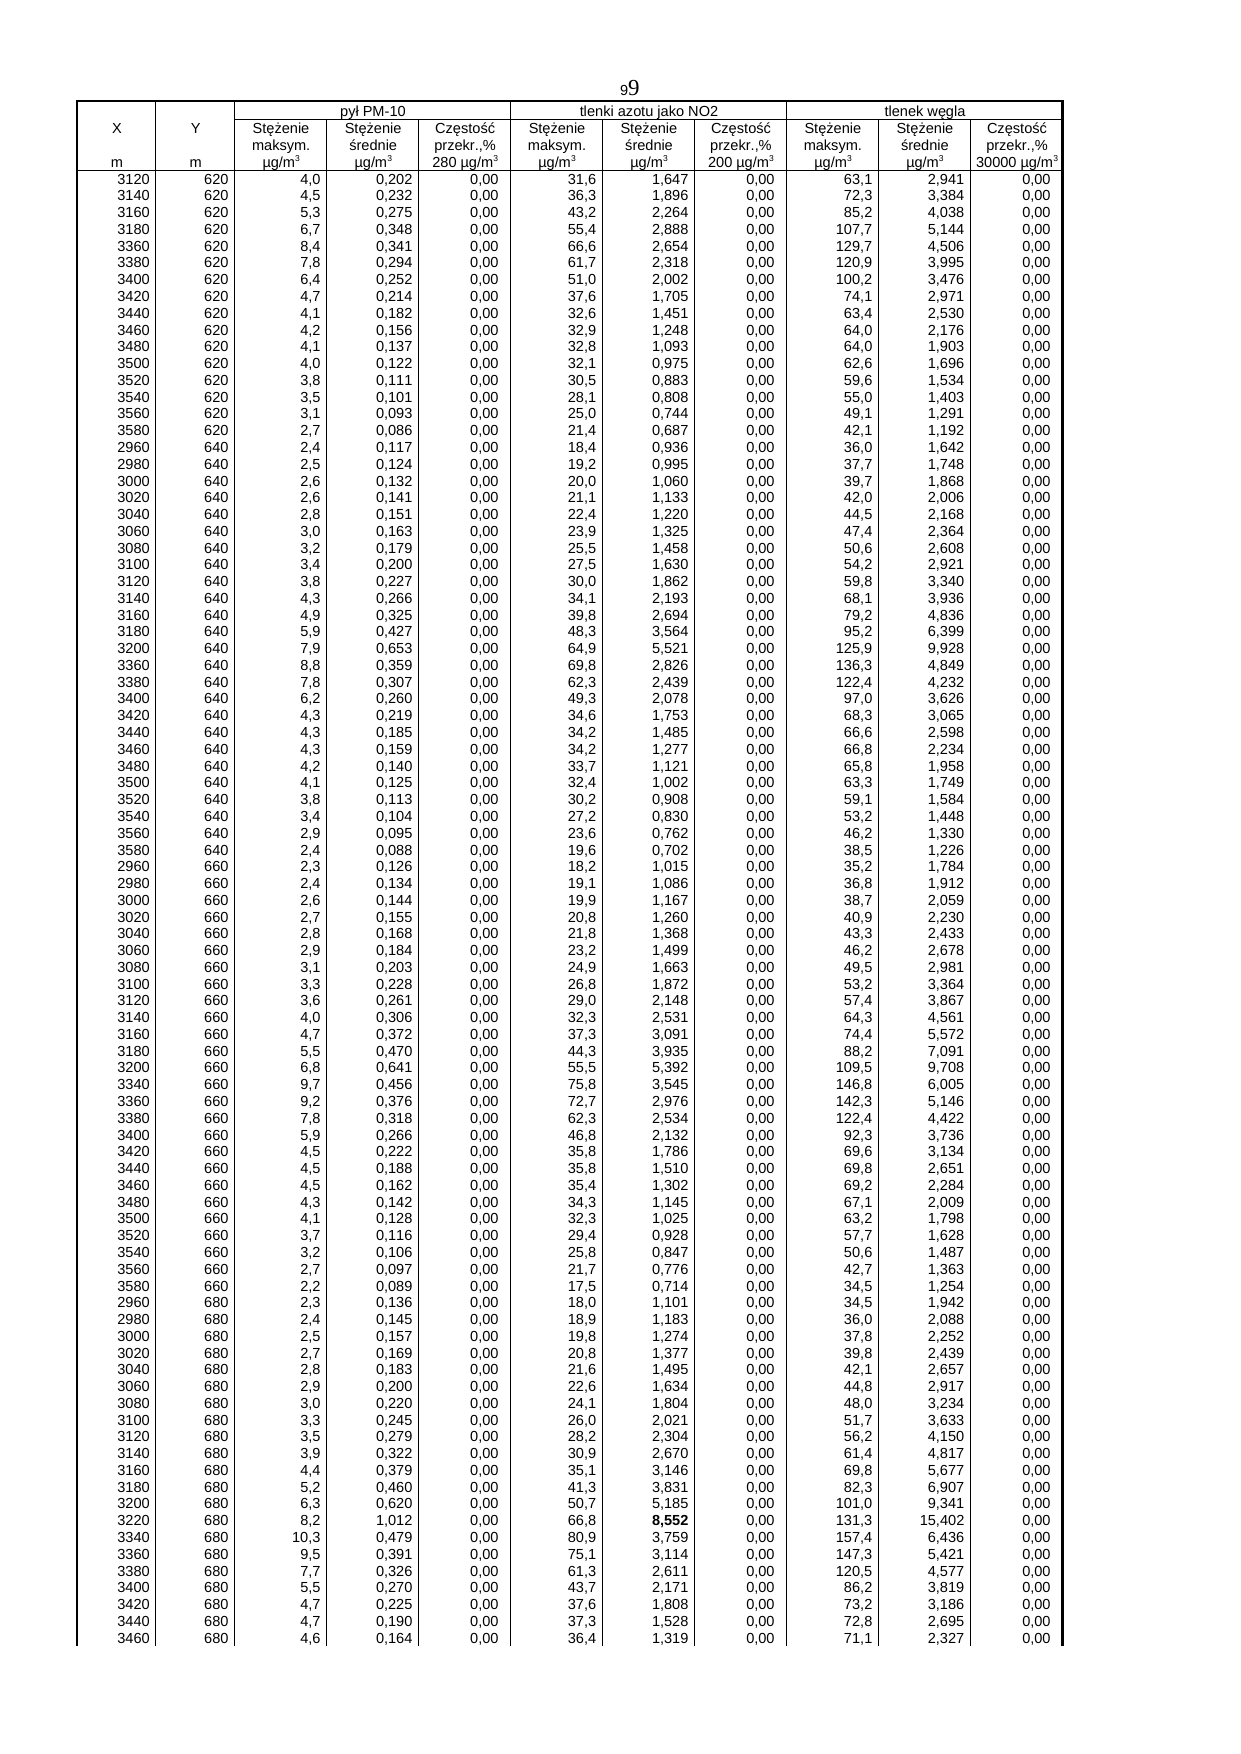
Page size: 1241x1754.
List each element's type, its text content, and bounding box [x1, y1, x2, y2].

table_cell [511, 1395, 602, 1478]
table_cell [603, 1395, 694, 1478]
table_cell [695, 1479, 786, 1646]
table_cell µg/m3 [879, 154, 970, 170]
table_cell Stężenie maksym. [235, 120, 326, 153]
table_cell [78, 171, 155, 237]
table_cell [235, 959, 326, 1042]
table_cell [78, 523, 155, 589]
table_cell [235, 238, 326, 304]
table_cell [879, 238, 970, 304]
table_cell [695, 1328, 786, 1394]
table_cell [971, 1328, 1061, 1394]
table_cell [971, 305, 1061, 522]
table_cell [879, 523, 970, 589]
table_cell Stężenie średnie [603, 120, 694, 153]
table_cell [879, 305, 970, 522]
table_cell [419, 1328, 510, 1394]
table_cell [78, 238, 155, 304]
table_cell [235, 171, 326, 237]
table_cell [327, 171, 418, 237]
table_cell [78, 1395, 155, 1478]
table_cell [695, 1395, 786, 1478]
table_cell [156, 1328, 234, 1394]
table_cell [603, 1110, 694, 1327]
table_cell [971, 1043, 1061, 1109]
table_cell Stężenie średnie [879, 120, 970, 153]
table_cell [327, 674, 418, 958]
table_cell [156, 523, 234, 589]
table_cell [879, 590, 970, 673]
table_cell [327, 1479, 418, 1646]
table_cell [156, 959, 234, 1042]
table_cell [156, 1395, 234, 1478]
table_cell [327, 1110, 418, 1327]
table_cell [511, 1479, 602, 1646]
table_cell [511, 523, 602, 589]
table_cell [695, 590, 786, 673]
table_cell µg/m3 [603, 154, 694, 170]
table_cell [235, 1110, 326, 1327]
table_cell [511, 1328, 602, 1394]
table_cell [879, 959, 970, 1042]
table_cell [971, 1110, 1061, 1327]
table_cell Stężenie średnie [327, 120, 418, 153]
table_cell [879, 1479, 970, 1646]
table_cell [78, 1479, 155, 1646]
table_cell Stężenie maksym. [511, 120, 602, 153]
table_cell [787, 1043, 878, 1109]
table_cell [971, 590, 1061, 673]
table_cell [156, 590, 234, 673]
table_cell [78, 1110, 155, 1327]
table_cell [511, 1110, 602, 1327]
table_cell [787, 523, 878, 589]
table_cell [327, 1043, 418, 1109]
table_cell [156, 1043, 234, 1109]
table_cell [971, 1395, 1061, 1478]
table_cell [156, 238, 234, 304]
table_cell 280 µg/m3 [419, 154, 510, 170]
table_header [156, 102, 234, 119]
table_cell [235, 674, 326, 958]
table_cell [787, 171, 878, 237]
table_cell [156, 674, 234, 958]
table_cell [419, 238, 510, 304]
table_header pył PM-10 [235, 102, 510, 119]
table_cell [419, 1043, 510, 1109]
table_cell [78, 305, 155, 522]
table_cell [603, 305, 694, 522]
table_cell Y [156, 119, 234, 153]
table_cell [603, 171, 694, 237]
table_cell m [78, 154, 155, 170]
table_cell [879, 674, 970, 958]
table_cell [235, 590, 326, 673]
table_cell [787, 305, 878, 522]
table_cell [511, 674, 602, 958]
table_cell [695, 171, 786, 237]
table_cell µg/m3 [511, 154, 602, 170]
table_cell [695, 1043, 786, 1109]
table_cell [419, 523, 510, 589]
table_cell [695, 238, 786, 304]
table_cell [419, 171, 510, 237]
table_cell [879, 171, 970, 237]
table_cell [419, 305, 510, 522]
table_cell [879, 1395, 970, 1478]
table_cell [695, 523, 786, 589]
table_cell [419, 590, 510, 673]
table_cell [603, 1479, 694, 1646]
table_cell Częstość przekr.,% [419, 120, 510, 153]
table_cell m [156, 154, 234, 170]
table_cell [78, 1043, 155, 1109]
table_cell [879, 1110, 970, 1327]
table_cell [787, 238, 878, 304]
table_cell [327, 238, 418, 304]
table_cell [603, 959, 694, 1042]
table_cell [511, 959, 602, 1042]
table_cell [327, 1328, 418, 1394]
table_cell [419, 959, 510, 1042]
table_header tlenek węgla [787, 102, 1061, 119]
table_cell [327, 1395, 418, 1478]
table_header tlenki azotu jako NO2 [511, 102, 786, 119]
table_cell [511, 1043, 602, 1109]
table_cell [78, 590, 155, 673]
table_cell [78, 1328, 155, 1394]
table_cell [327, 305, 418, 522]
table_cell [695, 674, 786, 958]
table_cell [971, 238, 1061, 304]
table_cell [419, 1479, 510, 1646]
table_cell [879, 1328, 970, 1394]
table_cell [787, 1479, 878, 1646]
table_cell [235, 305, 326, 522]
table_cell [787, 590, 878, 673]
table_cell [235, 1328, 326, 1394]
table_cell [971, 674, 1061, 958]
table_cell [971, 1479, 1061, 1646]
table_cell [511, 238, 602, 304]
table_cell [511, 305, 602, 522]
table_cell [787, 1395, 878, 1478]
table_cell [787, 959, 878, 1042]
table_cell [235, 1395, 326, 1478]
table_cell X [78, 119, 155, 153]
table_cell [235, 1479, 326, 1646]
table_cell µg/m3 [235, 154, 326, 170]
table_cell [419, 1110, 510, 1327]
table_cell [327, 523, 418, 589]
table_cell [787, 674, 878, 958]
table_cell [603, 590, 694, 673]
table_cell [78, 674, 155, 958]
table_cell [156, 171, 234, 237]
table_cell 200 µg/m3 [695, 154, 786, 170]
table_cell Częstość przekr.,% [971, 120, 1061, 153]
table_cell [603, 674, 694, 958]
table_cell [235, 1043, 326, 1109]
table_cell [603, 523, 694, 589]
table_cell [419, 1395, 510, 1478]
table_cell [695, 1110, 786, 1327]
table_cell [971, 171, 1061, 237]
table_cell µg/m3 [327, 154, 418, 170]
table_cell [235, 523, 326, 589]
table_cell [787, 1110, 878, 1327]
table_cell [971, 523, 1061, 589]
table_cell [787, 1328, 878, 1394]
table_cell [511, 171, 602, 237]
table_cell 30000 µg/m3 [971, 154, 1061, 170]
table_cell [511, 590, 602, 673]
table_cell Częstość przekr.,% [695, 120, 786, 153]
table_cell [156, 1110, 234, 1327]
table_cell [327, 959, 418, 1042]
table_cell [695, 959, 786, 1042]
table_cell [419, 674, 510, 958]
table_header [78, 102, 155, 119]
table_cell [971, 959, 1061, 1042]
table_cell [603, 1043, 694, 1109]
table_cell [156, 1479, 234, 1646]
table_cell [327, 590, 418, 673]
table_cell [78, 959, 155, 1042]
table_cell µg/m3 [787, 154, 878, 170]
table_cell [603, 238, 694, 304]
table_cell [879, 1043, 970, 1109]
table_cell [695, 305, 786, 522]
table_cell Stężenie maksym. [787, 120, 878, 153]
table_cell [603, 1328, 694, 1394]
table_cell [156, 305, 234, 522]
